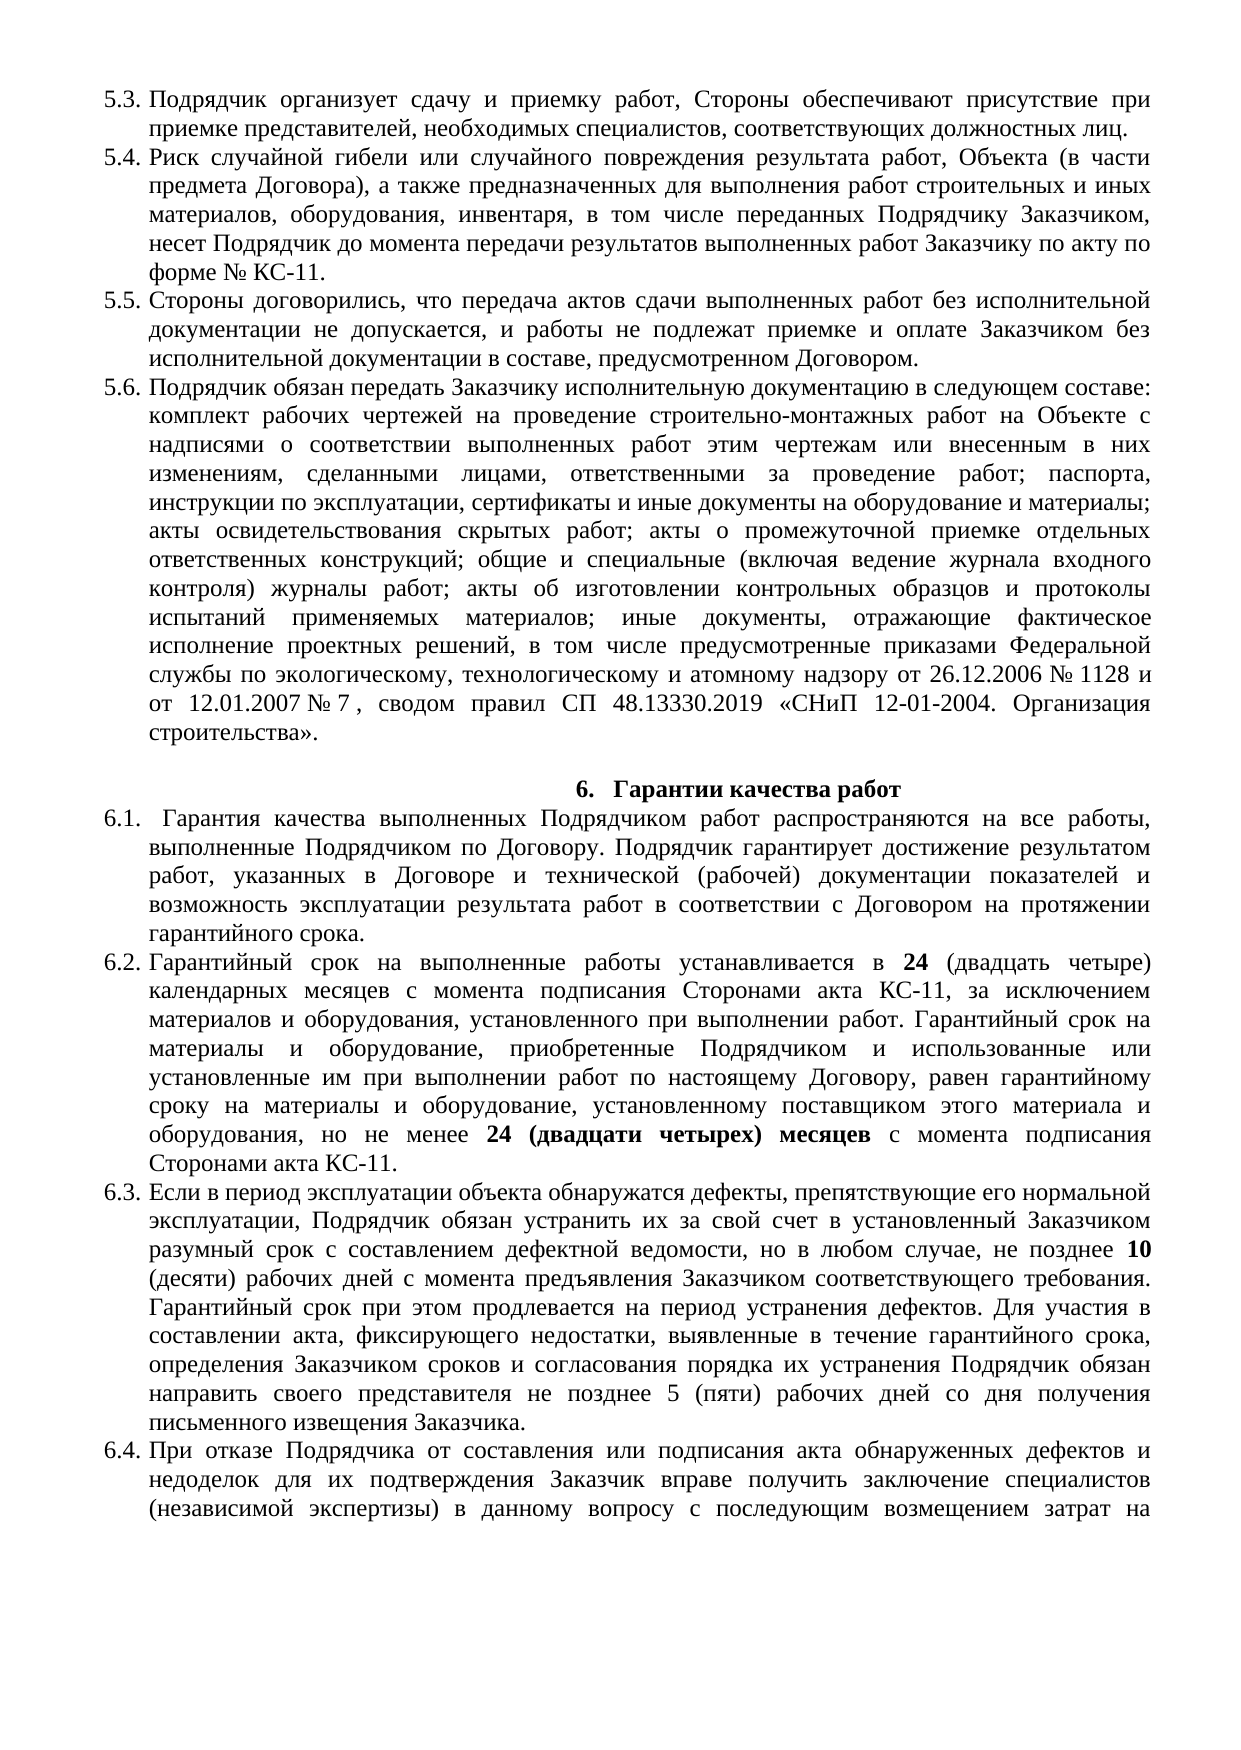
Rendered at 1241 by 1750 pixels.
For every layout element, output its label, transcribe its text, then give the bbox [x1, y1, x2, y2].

text Риск случайной гибели или случайного повреждения результата работ, Объекта (в части предмета Договора), а также предназначенных для выполнения работ строительных и иных материалов, оборудования, инвентаря, в том числе переданных Подрядчику Заказчиком, несет Подрядчик до момента передачи результатов выполненных работ Заказчику по акту по форме № КС-11. [103, 142, 1152, 286]
text Подрядчик организует сдачу и приемку работ, Стороны обеспечивают присутствие при приемке представителей, необходимых специалистов, соответствующих должностных лиц. [103, 84, 1152, 142]
text Гарантии качества работ [325, 774, 1152, 803]
text Стороны договорились, что передача актов сдачи выполненных работ без исполнительной документации не допускается, и работы не подлежат приемке и оплате Заказчиком без исполнительной документации в составе, предусмотренном Договором. [103, 286, 1152, 372]
text Если в период эксплуатации объекта обнаружатся дефекты, препятствующие его нормальной эксплуатации, Подрядчик обязан устранить их за свой счет в установленный Заказчиком разумный срок с составлением дефектной ведомости, но в любом случае, не позднее 10 (десяти) рабочих дней с момента предъявления Заказчиком соответствующего требования. Гарантийный срок при этом продлевается на период устранения дефектов. Для участия в составлении акта, фиксирующего недостатки, выявленные в течение гарантийного срока, определения Заказчиком сроков и согласования порядка их устранения Подрядчик обязан направить своего представителя не позднее 5 (пяти) рабочих дней со дня получения письменного извещения Заказчика. [103, 1177, 1152, 1436]
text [103, 1436, 1152, 1522]
text Подрядчик обязан передать Заказчику исполнительную документацию в следующем составе: комплект рабочих чертежей на проведение строительно-монтажных работ на Объекте с надписями о соответствии выполненных работ этим чертежам или внесенным в них изменениям, сделанными лицами, ответственными за проведение работ; паспорта, инструкции по эксплуатации, сертификаты и иные документы на оборудование и материалы; акты освидетельствования скрытых работ; акты о промежуточной приемке отдельных ответственных конструкций; общие и специальные (включая ведение журнала входного контроля) журналы работ; акты об изготовлении контрольных образцов и протоколы испытаний применяемых материалов; иные документы, отражающие фактическое исполнение проектных решений, в том числе предусмотренные приказами Федеральной службы по экологическому, технологическому и атомному надзору от 26.12.2006 № 1128 и от 12.01.2007 № 7 , сводом правил СП 48.13330.2019 «СНиП 12-01-2004. Организация строительства». [103, 372, 1152, 746]
text Гарантия качества выполненных Подрядчиком работ распространяются на все работы, выполненные Подрядчиком по Договору. Подрядчик гарантирует достижение результатом работ, указанных в Договоре и технической (рабочей) документации показателей и возможность эксплуатации результата работ в соответствии с Договором на протяжении гарантийного срока. [103, 803, 1152, 947]
text Гарантийный срок на выполненные работы устанавливается в 24 (двадцать четыре) календарных месяцев с момента подписания Сторонами акта КС-11, за исключением материалов и оборудования, установленного при выполнении работ. Гарантийный срок на материалы и оборудование, приобретенные Подрядчиком и использованные или установленные им при выполнении работ по настоящему Договору, равен гарантийному сроку на материалы и оборудование, установленному поставщиком этого материала и оборудования, но не менее 24 (двадцати четырех) месяцев с момента подписания Сторонами акта КС-11. [103, 947, 1152, 1177]
